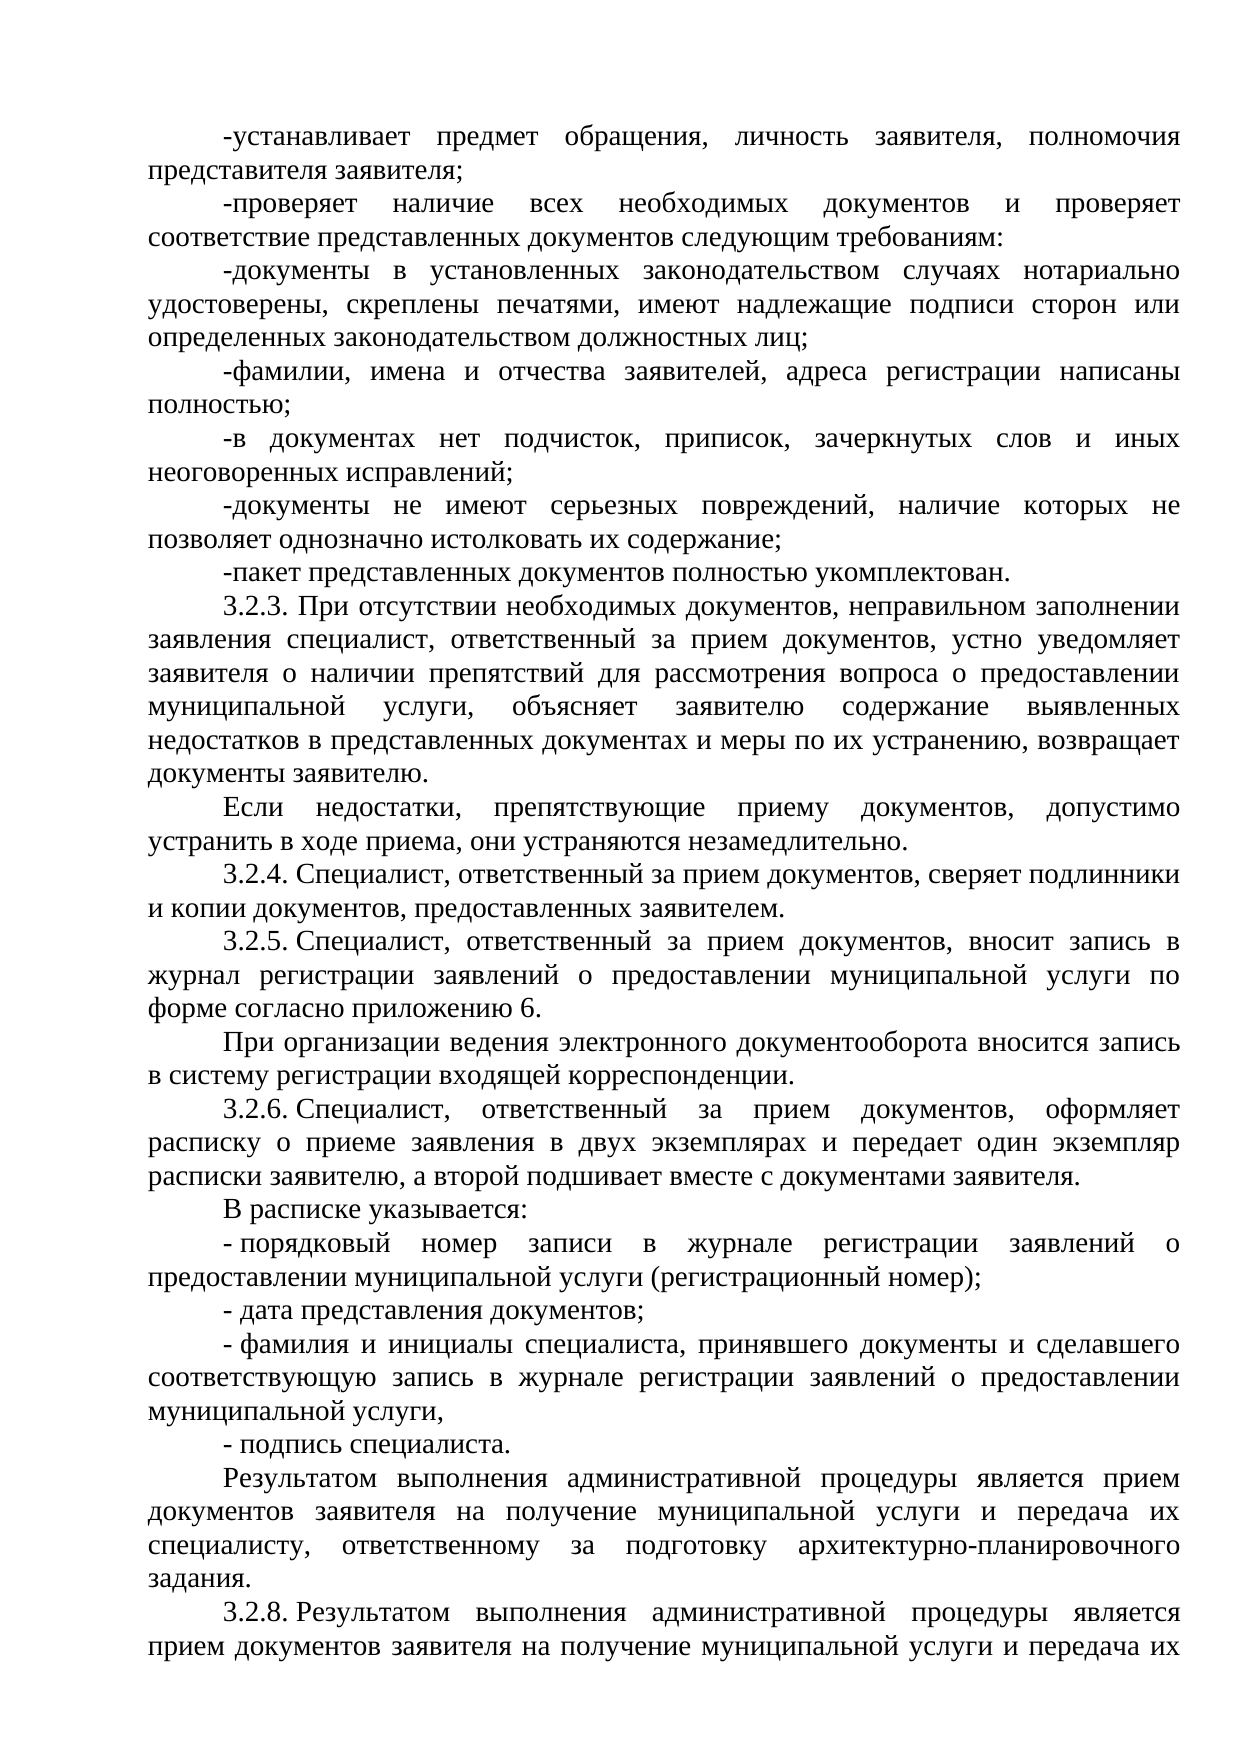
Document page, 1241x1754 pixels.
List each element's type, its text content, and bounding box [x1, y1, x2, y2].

text -документы в установленных законодательством случаях нотариально удостоверены, скреплены печатями, имеют надлежащие подписи сторон или определенных законодательством должностных лиц; [148, 252, 1181, 353]
text - дата представления документов; [148, 1292, 1181, 1326]
text -проверяет наличие всех необходимых документов и проверяет соответствие представленных документов следующим требованиям: [148, 185, 1181, 252]
text 3.2.4. Специалист, ответственный за прием документов, сверяет подлинники и копии документов, предоставленных заявителем. [148, 856, 1181, 923]
text -пакет представленных документов полностью укомплектован. [148, 554, 1181, 588]
text - подпись специалиста. [148, 1426, 1181, 1460]
text 3.2.3. При отсутствии необходимых документов, неправильном заполнении заявления специалист, ответственный за прием документов, устно уведомляет заявителя о наличии препятствий для рассмотрения вопроса о предоставлении муниципальной услуги, объясняет заявителю содержание выявленных недостатков в представленных документах и меры по их устранению, возвращает документы заявителю. [148, 588, 1181, 789]
text 3.2.5. Специалист, ответственный за прием документов, вносит запись в журнал регистрации заявлений о предоставлении муниципальной услуги по форме согласно приложению 6. [148, 923, 1181, 1024]
text -фамилии, имена и отчества заявителей, адреса регистрации написаны полностью; [148, 353, 1181, 420]
text Результатом выполнения административной процедуры является прием документов заявителя на получение муниципальной услуги и передача их специалисту, ответственному за подготовку архитектурно-планировочного задания. [148, 1460, 1181, 1594]
text -в документах нет подчисток, приписок, зачеркнутых слов и иных неоговоренных исправлений; [148, 420, 1181, 487]
text - фамилия и инициалы специалиста, принявшего документы и сделавшего соответствующую запись в журнале регистрации заявлений о предоставлении муниципальной услуги, [148, 1326, 1181, 1426]
text -устанавливает предмет обращения, личность заявителя, полномочия представителя заявителя; [148, 118, 1181, 185]
text При организации ведения электронного документооборота вносится запись в систему регистрации входящей корреспонденции. [148, 1024, 1181, 1091]
text 3.2.6. Специалист, ответственный за прием документов, оформляет расписку о приеме заявления в двух экземплярах и передает один экземпляр расписки заявителю, а второй подшивает вместе с документами заявителя. [148, 1091, 1181, 1192]
text - порядковый номер записи в журнале регистрации заявлений о предоставлении муниципальной услуги (регистрационный номер); [148, 1225, 1181, 1292]
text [148, 1594, 1181, 1661]
text В расписке указывается: [148, 1192, 1181, 1225]
text Если недостатки, препятствующие приему документов, допустимо устранить в ходе приема, они устраняются незамедлительно. [148, 789, 1181, 856]
text -документы не имеют серьезных повреждений, наличие которых не позволяет однозначно истолковать их содержание; [148, 487, 1181, 554]
